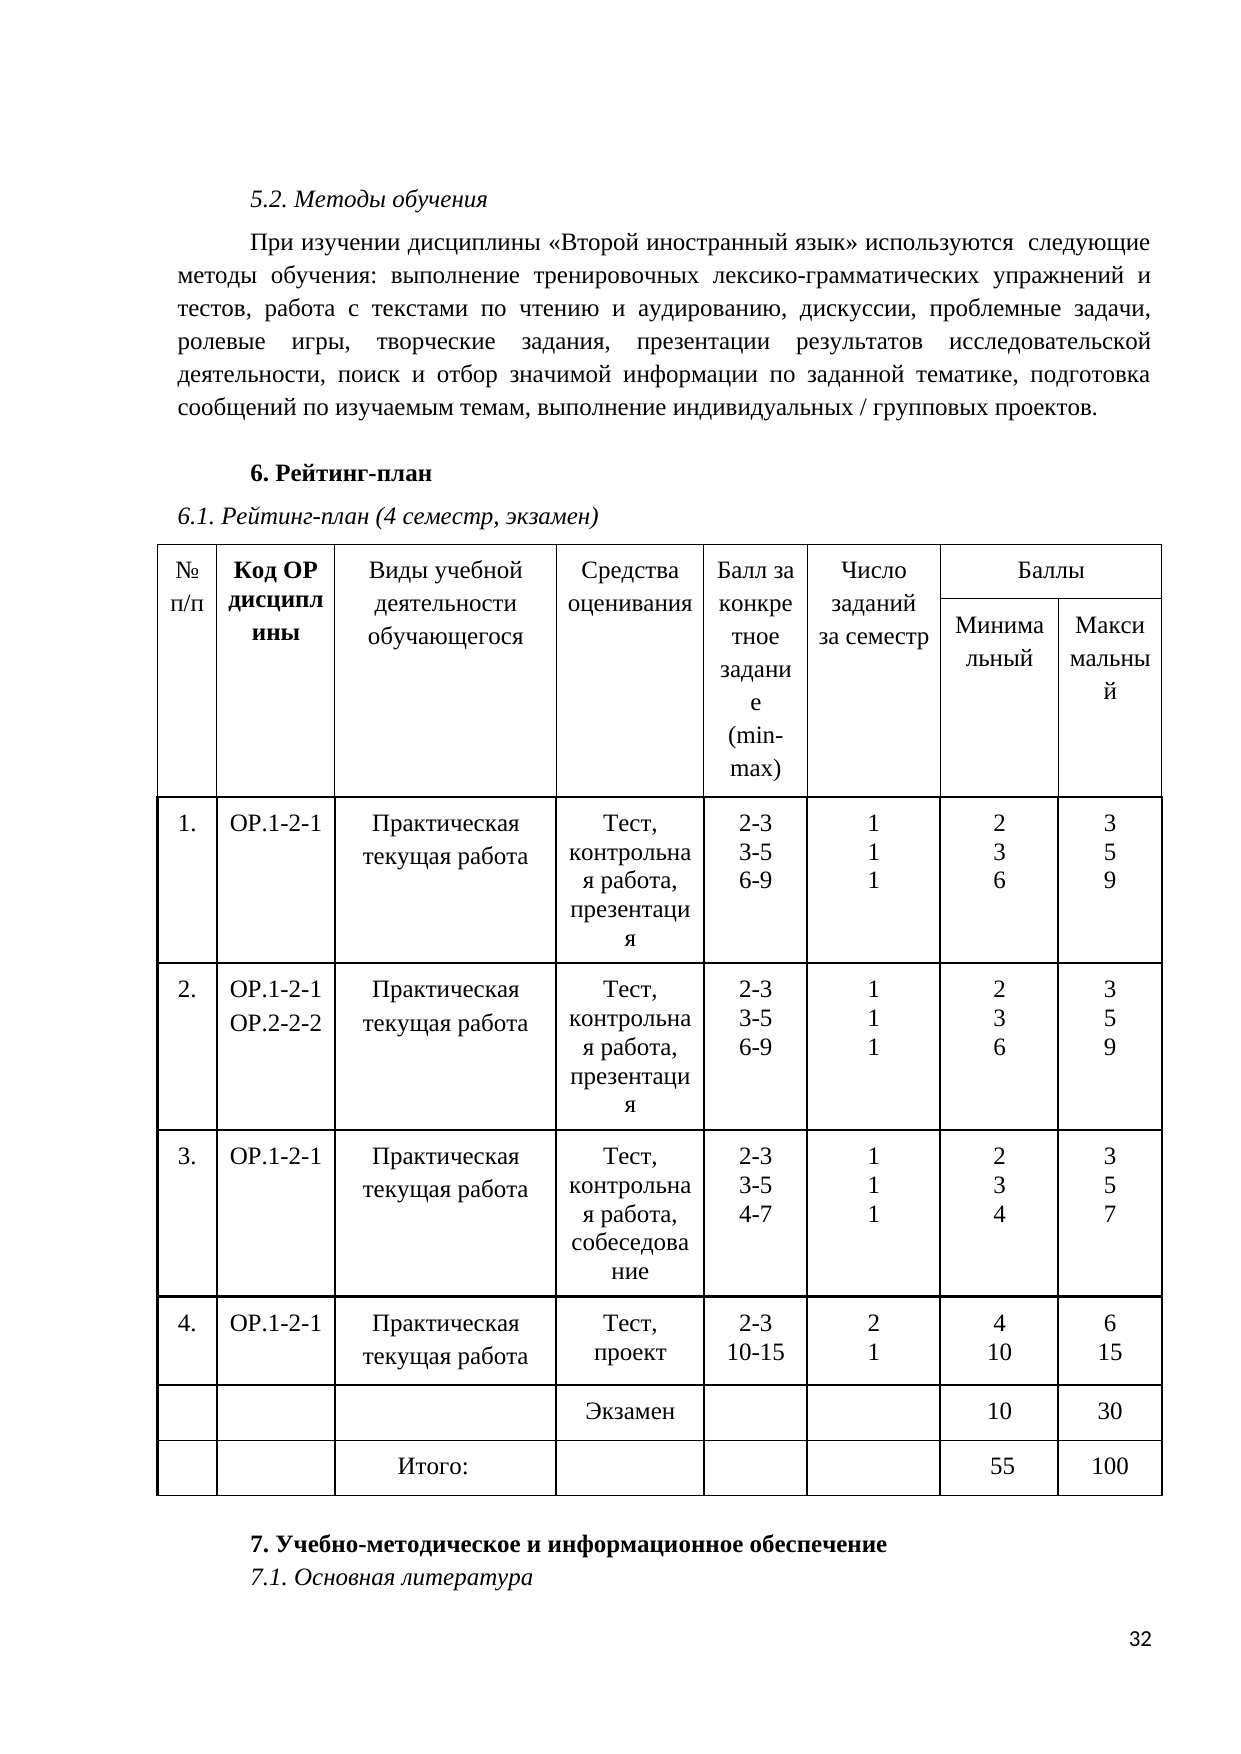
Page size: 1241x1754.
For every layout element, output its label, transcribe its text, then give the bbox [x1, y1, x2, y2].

table_cell [159, 1441, 216, 1495]
table_cell 2-3 3-5 6-9 [705, 964, 806, 1129]
table_cell 10 [941, 1386, 1057, 1440]
text 6.1. Рейтинг-план (4 семестр, экзамен) [177, 501, 1152, 529]
table_cell 6 15 [1059, 1298, 1161, 1384]
table_cell ОР.1-2-1 [218, 1298, 334, 1384]
table_cell [808, 1386, 939, 1440]
table_cell Экзамен [557, 1386, 703, 1440]
table_cell [159, 1386, 216, 1440]
table_cell 2 1 [808, 1298, 939, 1384]
table_cell 2-3 10-15 [705, 1298, 806, 1384]
table_cell 4 10 [941, 1298, 1057, 1384]
table_cell 4. [159, 1298, 216, 1384]
table_cell [336, 1386, 555, 1440]
table_cell 55 [941, 1441, 1057, 1495]
table_cell Практическая текущая работа [336, 964, 555, 1129]
table_cell 3 5 9 [1059, 964, 1161, 1129]
table_cell Практическая текущая работа [336, 1131, 555, 1295]
table_cell 30 [1059, 1386, 1161, 1440]
table_cell 2 3 4 [941, 1131, 1057, 1295]
table_cell 1 1 1 [808, 964, 939, 1129]
table_header Код ОР дисциплины [217, 545, 334, 796]
text 7.1. Основная литература [177, 1562, 1152, 1591]
table_header Балл за конкретное задание (min-max) [704, 545, 807, 796]
table_cell Тест, контрольная работа, презентация [557, 798, 703, 962]
table_cell 3 5 7 [1059, 1131, 1161, 1295]
table_cell 3. [159, 1131, 216, 1295]
text 6. Рейтинг-план [177, 458, 1152, 486]
table_header Средства оценивания [557, 545, 703, 796]
text 7. Учебно-методическое и информационное обеспечение [177, 1529, 1152, 1558]
table_cell [808, 1441, 939, 1495]
table_cell Максимальный [1059, 599, 1161, 796]
table_cell Практическая текущая работа [336, 1298, 555, 1384]
table_cell [705, 1386, 806, 1440]
table_header Число заданий за семестр [808, 545, 940, 796]
table_cell ОР.1-2-1 [218, 798, 334, 962]
table_header № п/п [158, 545, 216, 796]
table_cell Тест, контрольная работа, собеседование [557, 1131, 703, 1295]
table_cell 1. [159, 798, 216, 962]
table_cell Минимальный [941, 599, 1058, 796]
table_header Баллы [941, 545, 1161, 598]
table_cell 2. [159, 964, 216, 1129]
table_cell ОР.1-2-1 ОР.2-2-2 [218, 964, 334, 1129]
table_cell [218, 1386, 334, 1440]
table_cell [705, 1441, 806, 1495]
table_cell 1 1 1 [808, 1131, 939, 1295]
table_cell [557, 1441, 703, 1495]
table_cell Тест, проект [557, 1298, 703, 1384]
text 5.2. Методы обучения [177, 184, 1152, 213]
table_cell 2 3 6 [941, 964, 1057, 1129]
table_cell 2-3 3-5 4-7 [705, 1131, 806, 1295]
table_cell 2 3 6 [941, 798, 1057, 962]
table_cell Практическая текущая работа [336, 798, 555, 962]
table_cell 3 5 9 [1059, 798, 1161, 962]
table_header Виды учебной деятельности обучающегося [335, 545, 556, 796]
table_cell ОР.1-2-1 [218, 1131, 334, 1295]
table_cell 100 [1059, 1441, 1161, 1495]
table_cell 1 1 1 [808, 798, 939, 962]
table_cell [336, 1441, 555, 1495]
text При изучении дисциплины «Второй иностранный язык» используются следующие методы обучения: выполнение тренировочных лексико-грамматических упражнений и тестов, работа с текстами по чтению и аудированию, дискуссии, проблемные задачи, ролевые игры, творческие задания, презентации результатов исследовательской деятельности, поиск и отбор значимой информации по заданной тематике, подготовка сообщений по изучаемым темам, выполнение индивидуальных / групповых проектов. [177, 227, 1152, 421]
table_cell 2-3 3-5 6-9 [705, 798, 806, 962]
table_cell Тест, контрольная работа, презентация [557, 964, 703, 1129]
table_cell [218, 1441, 334, 1495]
